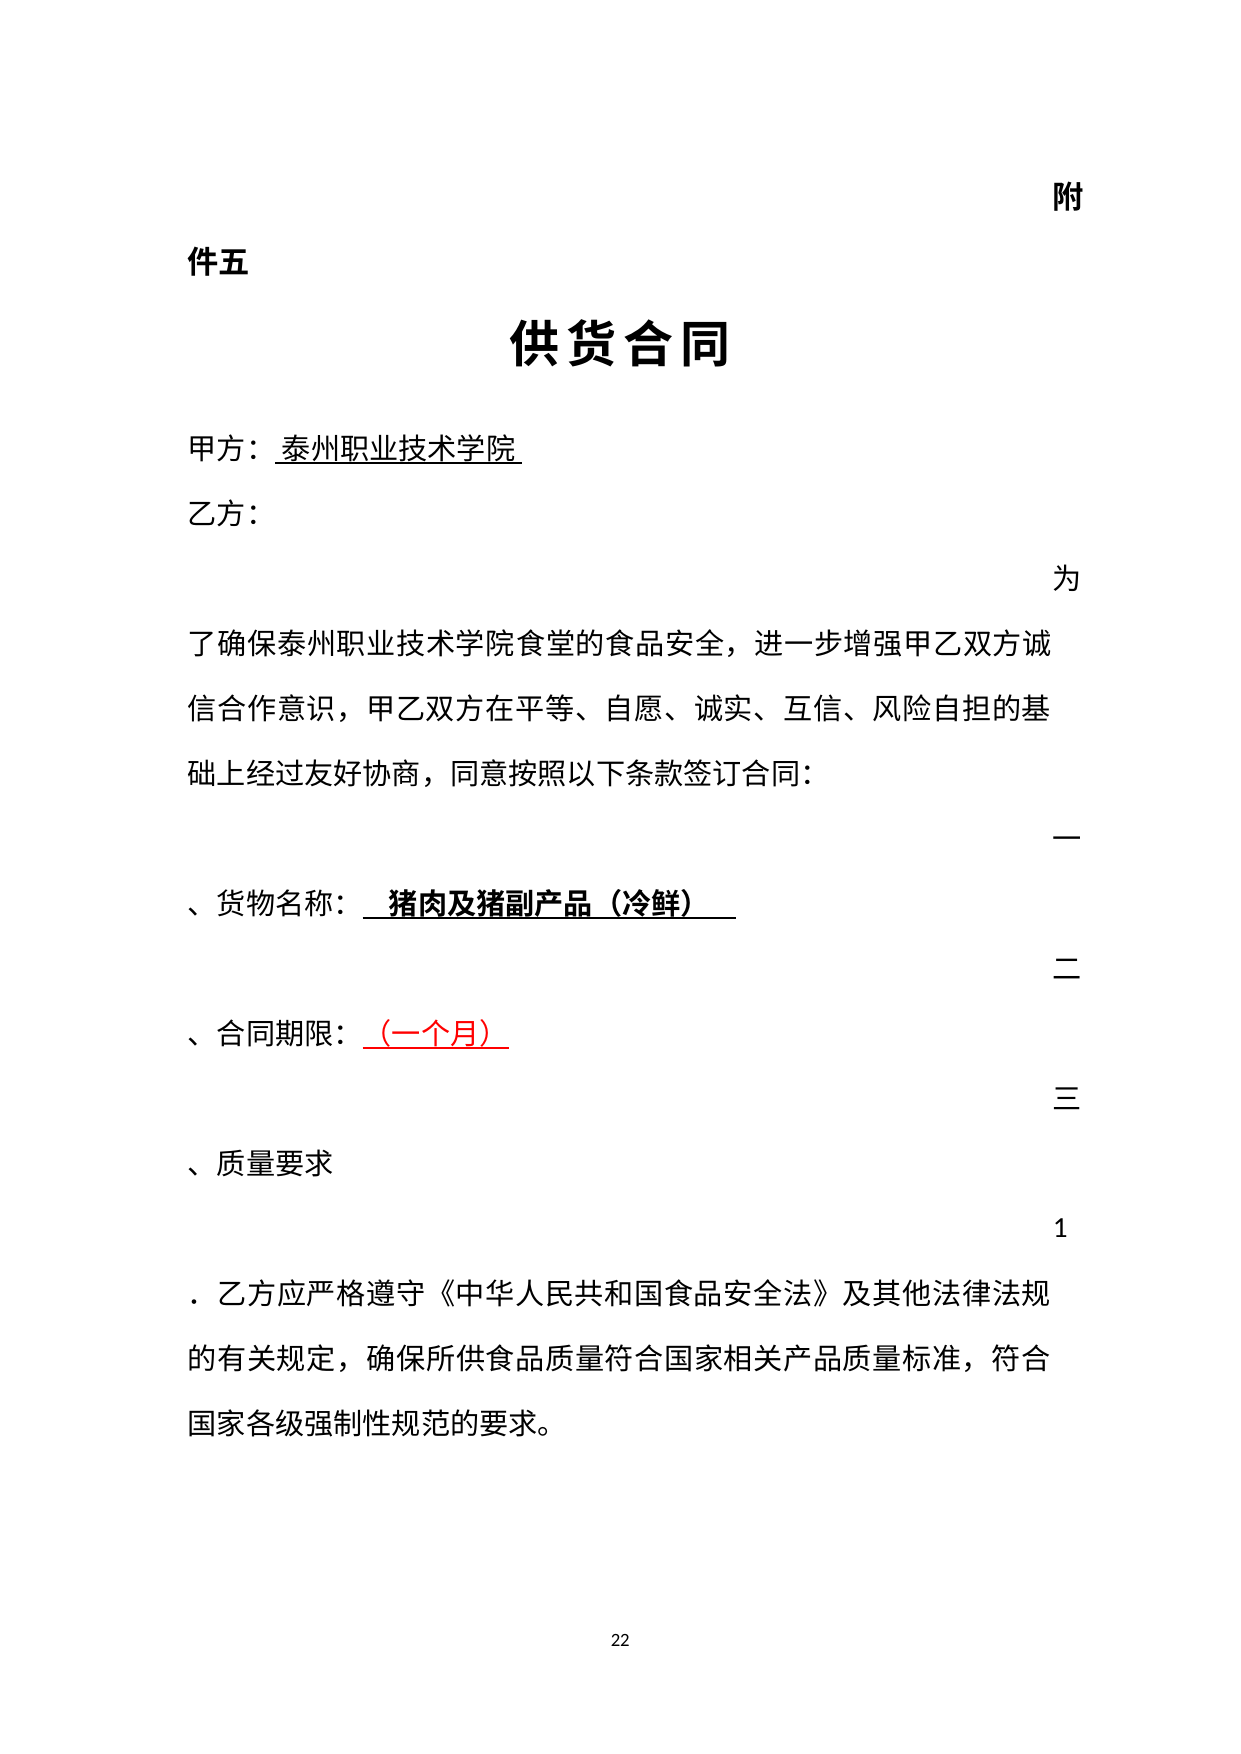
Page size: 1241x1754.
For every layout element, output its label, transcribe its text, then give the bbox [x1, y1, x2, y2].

text 三、质量要求 [187, 1064, 1053, 1194]
text 供货合同 [187, 292, 1053, 389]
text 附件五 [187, 162, 1053, 292]
text 一、货物名称： 猪肉及猪副产品（冷鲜） [187, 804, 1053, 934]
text 二、合同期限：（一个月） [187, 934, 1053, 1064]
text 乙方： [187, 479, 1053, 544]
text 甲方： 泰州职业技术学院 [187, 414, 1053, 479]
text 为了确保泰州职业技术学院食堂的食品安全，进一步增强甲乙双方诚信合作意识，甲乙双方在平等、自愿、诚实、互信、风险自担的基础上经过友好协商，同意按照以下条款签订合同： [187, 544, 1053, 804]
text 1．乙方应严格遵守《中华人民共和国食品安全法》及其他法律法规的有关规定，确保所供食品质量符合国家相关产品质量标准，符合国家各级强制性规范的要求。 [187, 1194, 1053, 1454]
